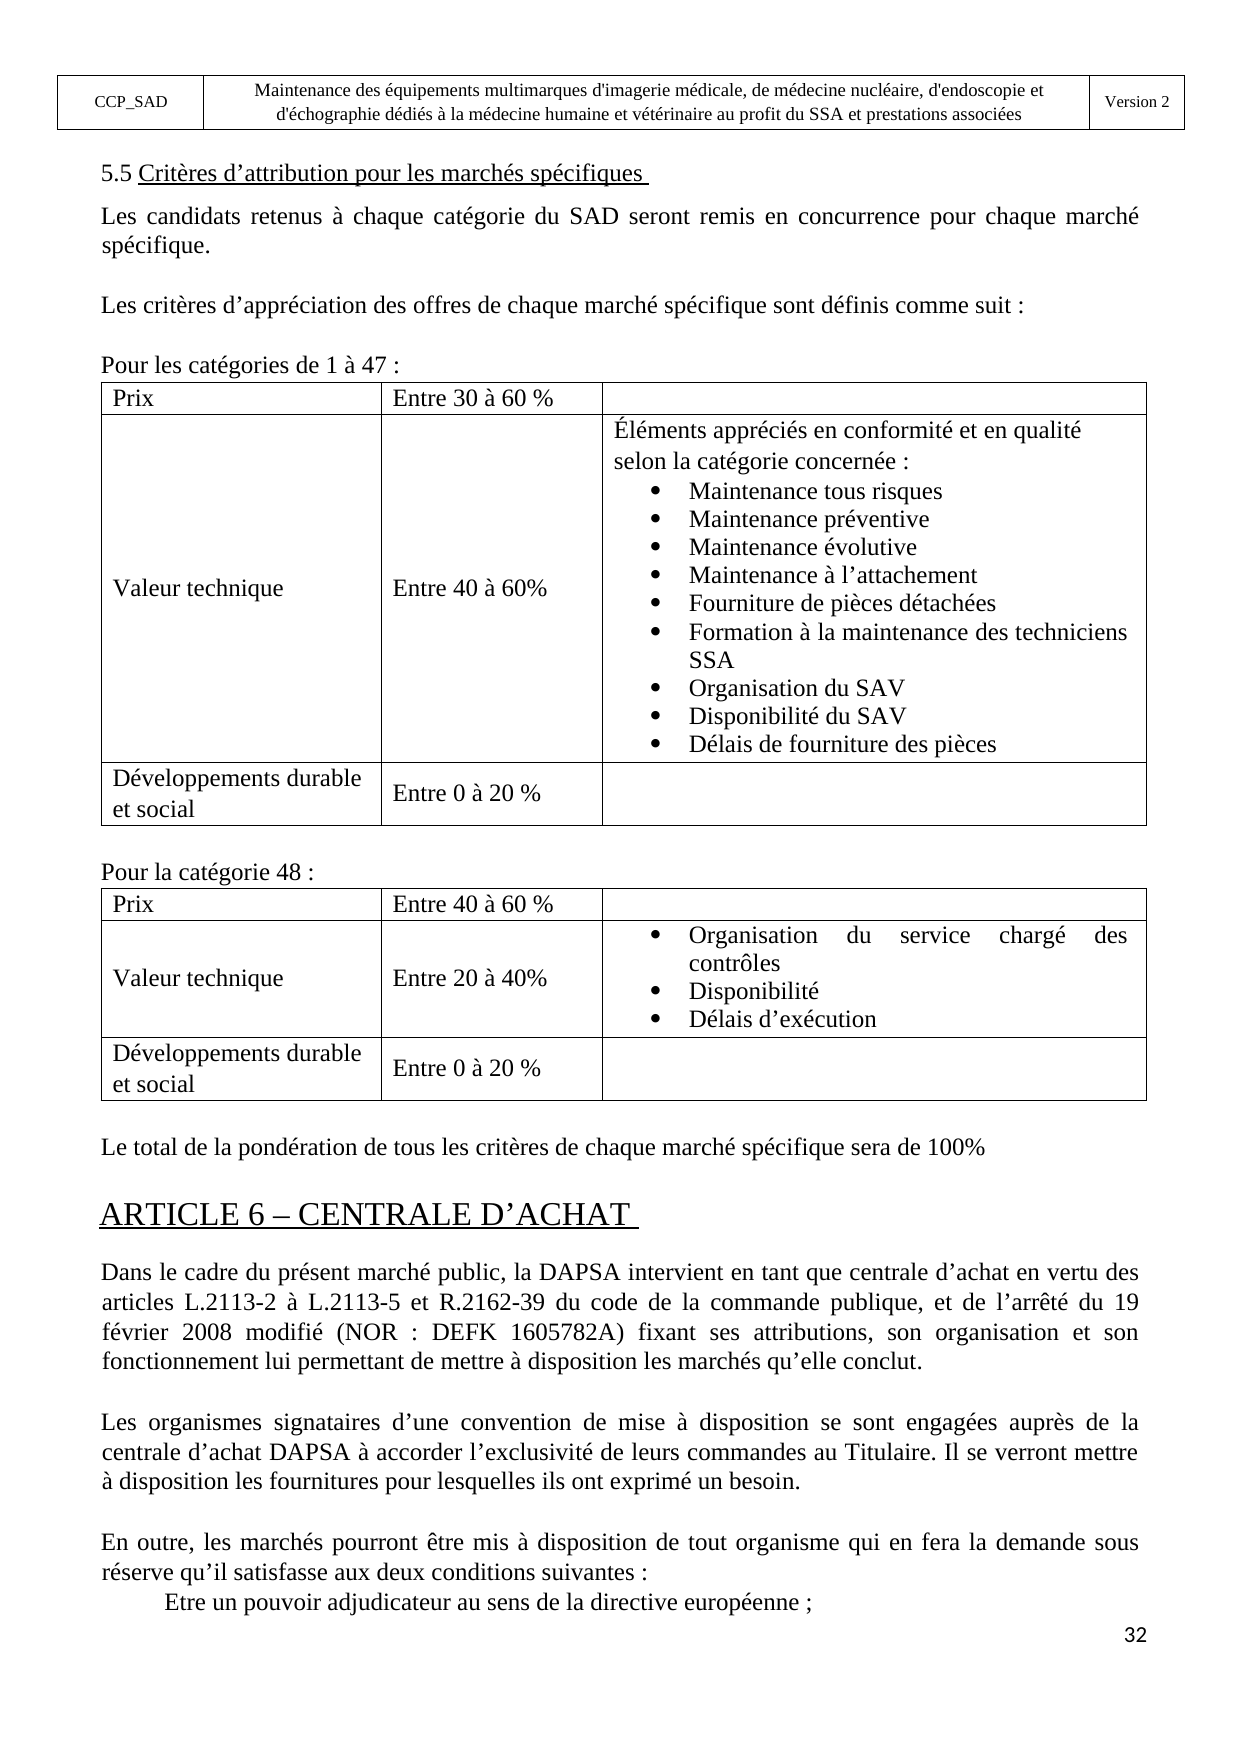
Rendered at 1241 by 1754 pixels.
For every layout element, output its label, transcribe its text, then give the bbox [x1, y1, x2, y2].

table_cell Organisation du service chargé des contrôles Disponibilité Délais d’exécution [603, 921, 1146, 1037]
text En outre, les marchés pourront être mis à disposition de tout organisme qui en fera la demande sous réserve qu’il satisfasse aux deux conditions suivantes : [101, 1527, 1140, 1586]
table_header [603, 889, 1146, 920]
table_cell Valeur technique [102, 921, 381, 1037]
text Pour les catégories de 1 à 47 : [101, 351, 1140, 379]
subtitle ARTICLE 6 – CENTRALE D’ACHAT [99, 1194, 1140, 1233]
table_cell Valeur technique [102, 415, 381, 762]
table_cell [603, 1038, 1146, 1100]
text  Etre un pouvoir adjudicateur au sens de la directive européenne ; [138, 1587, 1140, 1616]
table_header Entre 40 à 60 % [382, 889, 602, 920]
text Pour la catégorie 48 : [101, 857, 1140, 886]
text Le total de la pondération de tous les critères de chaque marché spécifique sera de 100% [101, 1132, 1140, 1161]
table_cell Développements durable et social [102, 763, 381, 825]
table_header Prix [102, 889, 381, 920]
table_cell Entre 0 à 20 % [382, 763, 602, 825]
text Dans le cadre du présent marché public, la DAPSA intervient en tant que centrale d’achat en vertu des articles L.2113-2 à L.2113-5 et R.2162-39 du code de la commande publique, et de l’arrêté du 19 février 2008 modifié (NOR : DEFK 1605782A) fixant ses attributions, son organisation et son fonctionnement lui permettant de mettre à disposition les marchés qu’elle conclut. [101, 1257, 1140, 1375]
table_cell Développements durable et social [102, 1038, 381, 1100]
table_cell Entre 0 à 20 % [382, 1038, 602, 1100]
text Les critères d’appréciation des offres de chaque marché spécifique sont définis comme suit : [101, 291, 1140, 319]
table_header Entre 30 à 60 % [382, 383, 602, 414]
text Les candidats retenus à chaque catégorie du SAD seront remis en concurrence pour chaque marché spécifique. [101, 201, 1140, 259]
table_cell Entre 40 à 60% [382, 415, 602, 762]
table_header Prix [102, 383, 381, 414]
table_cell [603, 763, 1146, 825]
table_header [603, 383, 1146, 414]
subtitle Critères d’attribution pour les marchés spécifiques [101, 158, 1147, 187]
table_cell Entre 20 à 40% [382, 921, 602, 1037]
table_cell Éléments appréciés en conformité et en qualité selon la catégorie concernée : Maintenance tous risques Maintenance préventive Maintenance évolutive Maintenance à l’attachement Fourniture de pièces détachées Formation à la maintenance des techniciens SSA Organisation du SAV Disponibilité du SAV Délais de fourniture des pièces [603, 415, 1146, 762]
text Les organismes signataires d’une convention de mise à disposition se sont engagées auprès de la centrale d’achat DAPSA à accorder l’exclusivité de leurs commandes au Titulaire. Il se verront mettre à disposition les fournitures pour lesquelles ils ont exprimé un besoin. [101, 1407, 1140, 1495]
